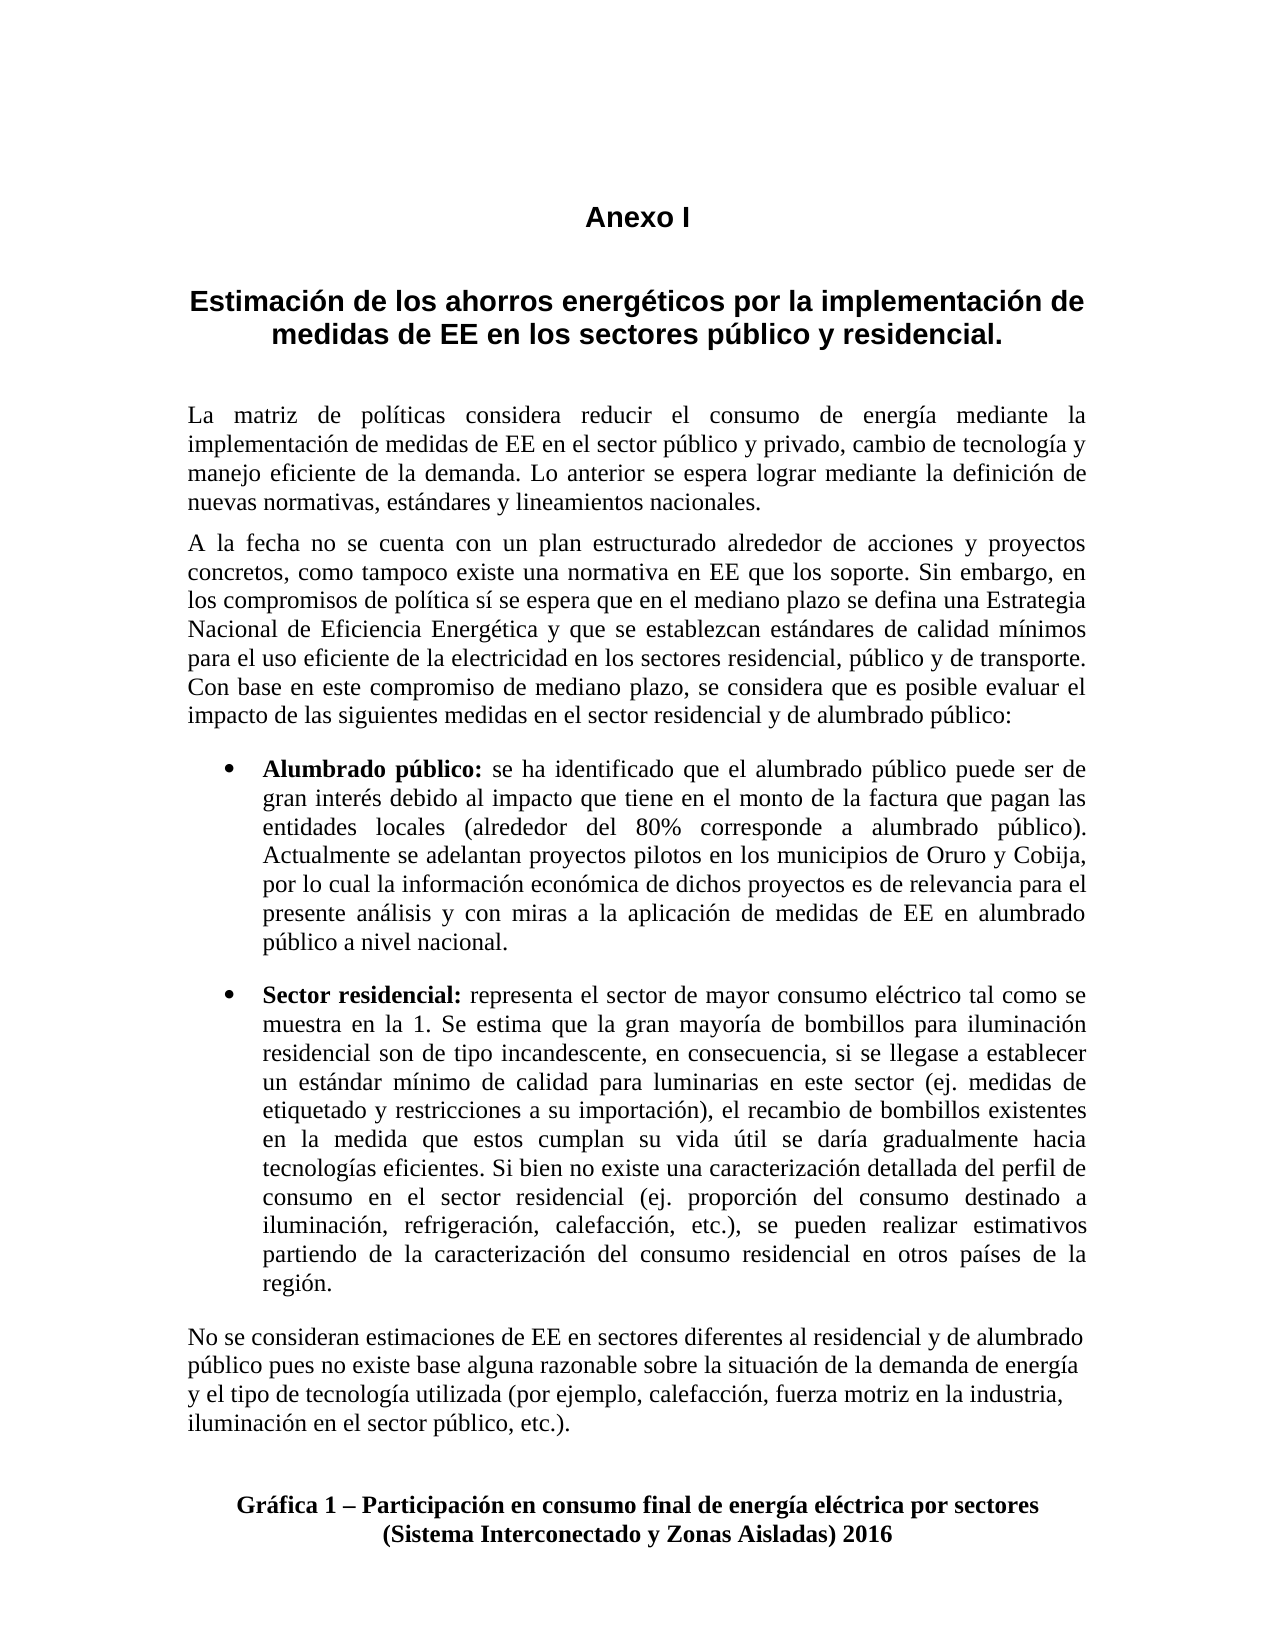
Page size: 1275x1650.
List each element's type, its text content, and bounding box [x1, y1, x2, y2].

subtitle Estimación de los ahorros energéticos por la implementación de medidas de EE en los sectores público y residencial. [187, 283, 1087, 351]
list Gráfica 1 – Participación en consumo final de energía eléctrica por sectores (Sistema Interconectado y Zonas Aisladas) 2016 [187, 1491, 1087, 1548]
text La matriz de políticas considera reducir el consumo de energía mediante la implementación de medidas de EE en el sector público y privado, cambio de tecnología y manejo eficiente de la demanda. Lo anterior se espera lograr mediante la definición de nuevas normativas, estándares y lineamientos nacionales. [187, 401, 1087, 516]
text No se consideran estimaciones de EE en sectores diferentes al residencial y de alumbrado público pues no existe base alguna razonable sobre la situación de la demanda de energía y el tipo de tecnología utilizada (por ejemplo, calefacción, fuerza motriz en la industria, iluminación en el sector público, etc.). [187, 1322, 1087, 1437]
list Alumbrado público: se ha identificado que el alumbrado público puede ser de gran interés debido al impacto que tiene en el monto de la factura que pagan las entidades locales (alrededor del 80% corresponde a alumbrado público). Actualmente se adelantan proyectos pilotos en los municipios de Oruro y Cobija, por lo cual la información económica de dichos proyectos es de relevancia para el presente análisis y con miras a la aplicación de medidas de EE en alumbrado público a nivel nacional. [225, 754, 1087, 956]
subtitle Anexo I [187, 200, 1087, 233]
list Sector residencial: representa el sector de mayor consumo eléctrico tal como se muestra en la 1. Se estima que la gran mayoría de bombillos para iluminación residencial son de tipo incandescente, en consecuencia, si se llegase a establecer un estándar mínimo de calidad para luminarias en este sector (ej. medidas de etiquetado y restricciones a su importación), el recambio de bombillos existentes en la medida que estos cumplan su vida útil se daría gradualmente hacia tecnologías eficientes. Si bien no existe una caracterización detallada del perfil de consumo en el sector residencial (ej. proporción del consumo destinado a iluminación, refrigeración, calefacción, etc.), se pueden realizar estimativos partiendo de la caracterización del consumo residencial en otros países de la región. [225, 981, 1087, 1297]
text A la fecha no se cuenta con un plan estructurado alrededor de acciones y proyectos concretos, como tampoco existe una normativa en EE que los soporte. Sin embargo, en los compromisos de política sí se espera que en el mediano plazo se defina una Estrategia Nacional de Eficiencia Energética y que se establezcan estándares de calidad mínimos para el uso eficiente de la electricidad en los sectores residencial, público y de transporte. Con base en este compromiso de mediano plazo, se considera que es posible evaluar el impacto de las siguientes medidas en el sector residencial y de alumbrado público: [187, 528, 1087, 729]
